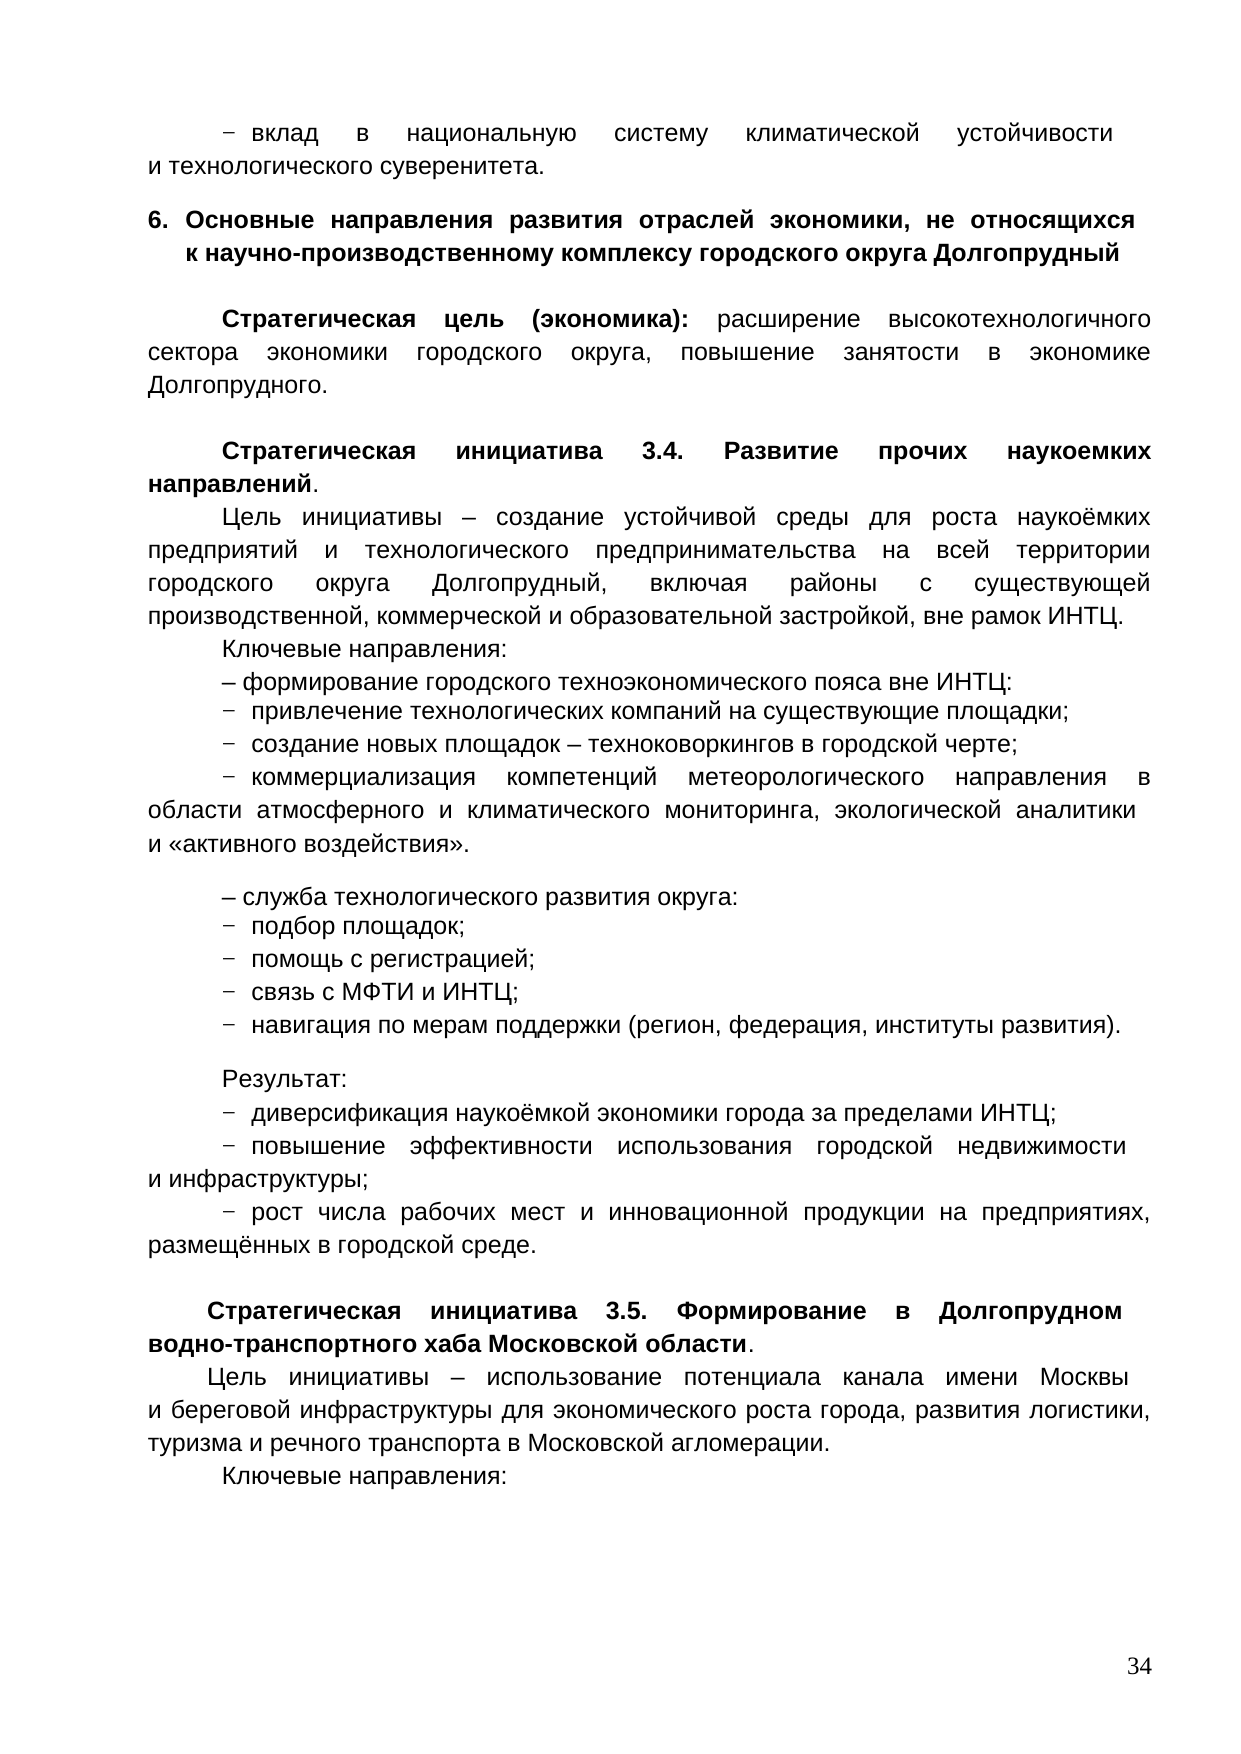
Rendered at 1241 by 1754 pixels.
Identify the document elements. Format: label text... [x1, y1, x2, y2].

text Стратегическая инициатива 3.5. Формирование в Долгопрудном водно-транспортного хаба Московской области. [148, 1296, 1152, 1358]
text Результат: [148, 1064, 1152, 1093]
subtitle Основные направления развития отраслей экономики, не относящихся к научно-производственному комплексу городского округа Долгопрудный [148, 205, 1152, 267]
text Цель инициативы – использование потенциала канала имени Москвы и береговой инфраструктуры для экономического роста города, развития логистики, туризма и речного транспорта в Московской агломерации. [148, 1362, 1152, 1457]
list диверсификация наукоёмкой экономики города за пределами ИНТЦ; [148, 1097, 1152, 1126]
list связь с МФТИ и ИНТЦ; [148, 977, 1152, 1006]
text Цель инициативы – создание устойчивой среды для роста наукоёмких предприятий и технологического предпринимательства на всей территории городского округа Долгопрудный, включая районы с существующей производственной, коммерческой и образовательной застройкой, вне рамок ИНТЦ. [148, 502, 1152, 630]
list создание новых площадок – техноковоркингов в городской черте; [148, 729, 1152, 758]
text Стратегическая цель (экономика): расширение высокотехнологичного сектора экономики городского округа, повышение занятости в экономике Долгопрудного. [148, 304, 1152, 399]
list привлечение технологических компаний на существующие площадки; [148, 696, 1152, 725]
list рост числа рабочих мест и инновационной продукции на предприятиях, размещённых в городской среде. [148, 1197, 1152, 1259]
list вклад в национальную систему климатической устойчивости и технологического суверенитета. [148, 118, 1152, 180]
list навигация по мерам поддержки (регион, федерация, институты развития). [148, 1011, 1152, 1039]
text Стратегическая инициатива 3.4. Развитие прочих наукоемких направлений. [148, 436, 1152, 498]
text Ключевые направления: [148, 634, 1152, 663]
list повышение эффективности использования городской недвижимости и инфраструктуры; [148, 1131, 1152, 1192]
list помощь с регистрацией; [148, 944, 1152, 973]
text Ключевые направления: [148, 1461, 1152, 1490]
list коммерциализация компетенций метеорологического направления в области атмосферного и климатического мониторинга, экологической аналитики и «активного воздействия». [148, 762, 1152, 857]
text – служба технологического развития округа: [148, 882, 1152, 911]
list подбор площадок; [148, 911, 1152, 940]
text – формирование городского техноэкономического пояса вне ИНТЦ: [148, 667, 1152, 696]
